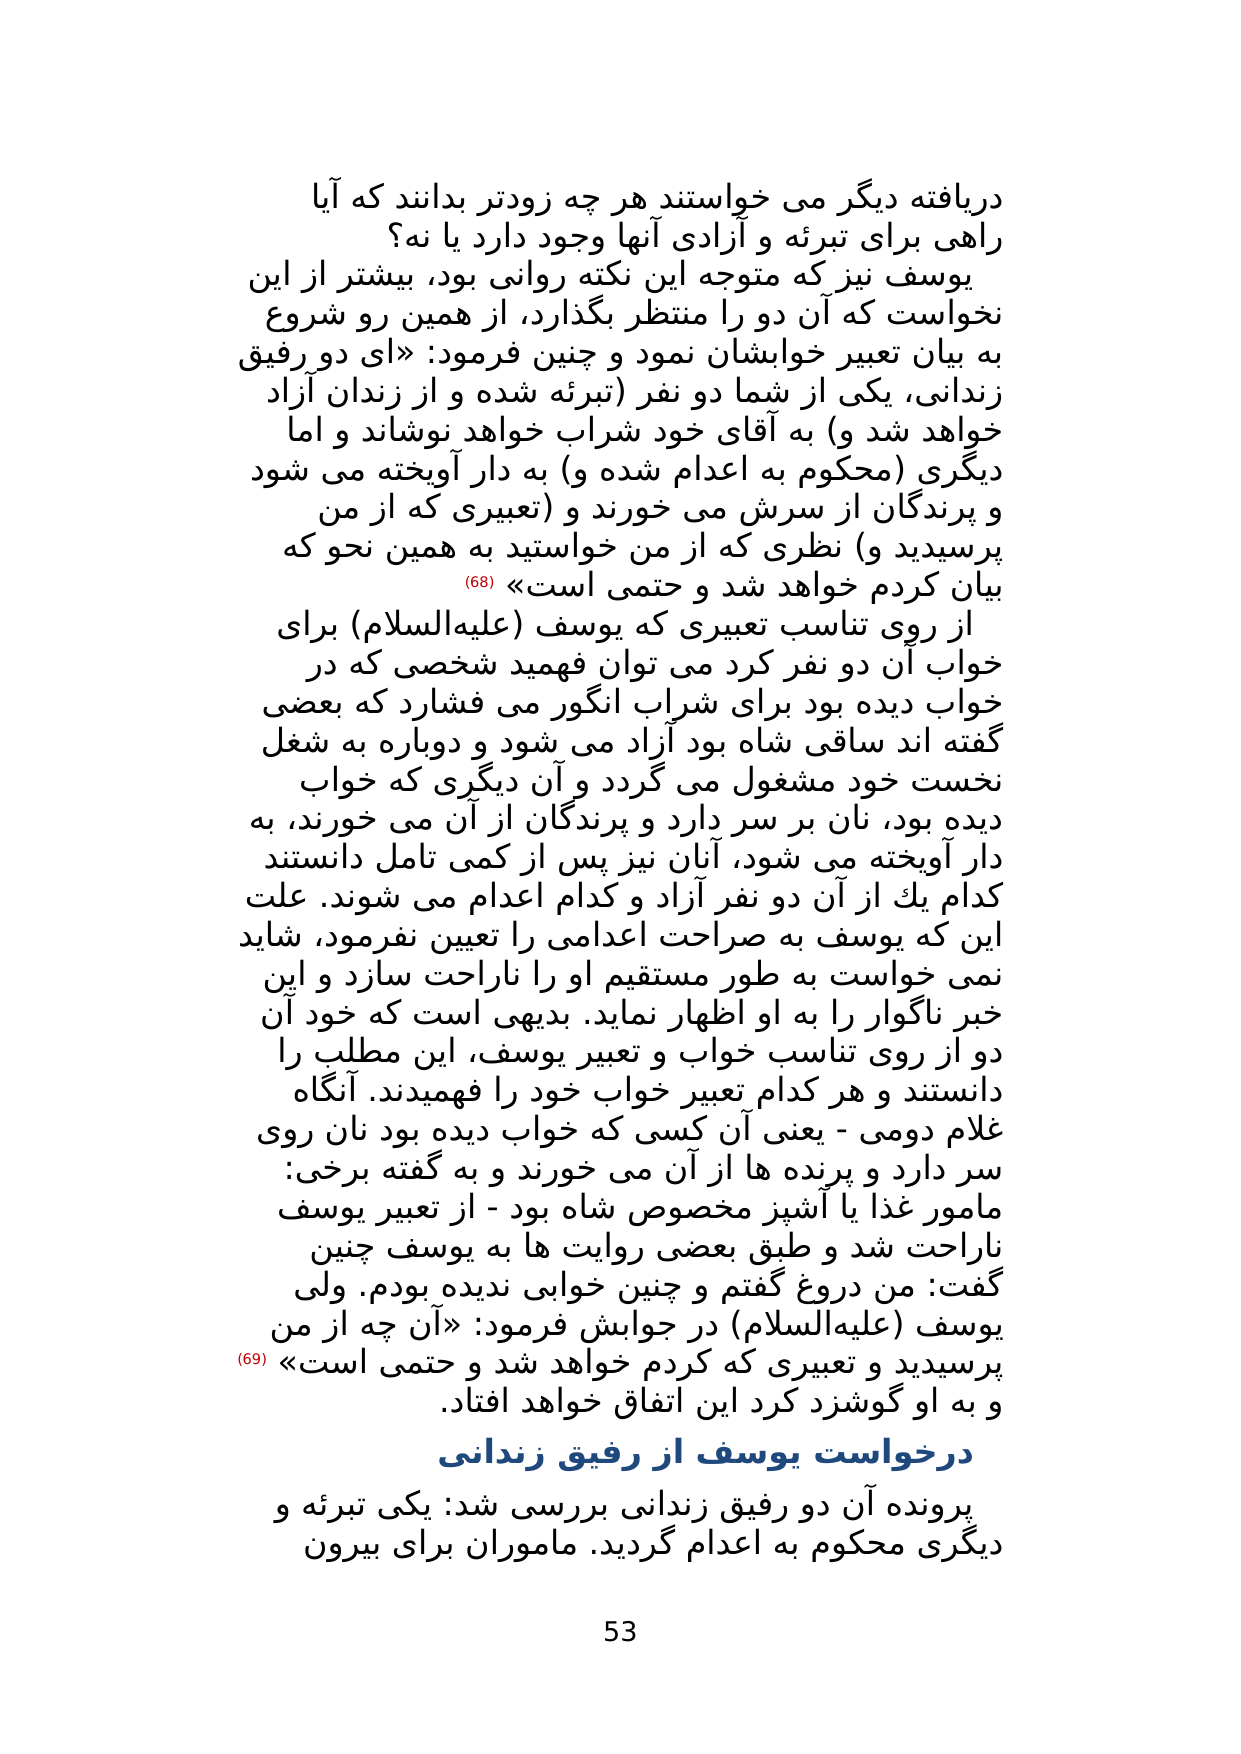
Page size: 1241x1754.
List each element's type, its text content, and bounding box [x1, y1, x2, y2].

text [236, 177, 1004, 255]
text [236, 1484, 1004, 1562]
text از روى تناسب تعبيرى كه يوسف (عليه‌السلام) براى خواب آن دو نفر كرد مى توان فهميد شخصى كه در خواب ديده بود براى شراب انگور مى فشارد كه بعضى گفته اند ساقى شاه بود آزاد مى شود و دوباره به شغل نخست خود مشغول مى گردد و آن ديگرى كه خواب ديده بود، نان بر سر دارد و پرندگان از آن مى خورند، به دار آويخته مى شود، آنان نيز پس از كمى تامل دانستند كدام يك از آن دو نفر آزاد و كدام اعدام مى شوند. علت اين كه يوسف به صراحت اعدامى را تعيين نفرمود، شايد نمى خواست به طور مستقيم او را ناراحت سازد و اين خبر ناگوار را به او اظهار نمايد. بديهى است كه خود آن دو از روى تناسب خواب و تعبير يوسف، اين مطلب را دانستند و هر كدام تعبير خواب خود را فهميدند. آنگاه غلام دومى - يعنى آن كسى كه خواب ديده بود نان روى سر دارد و پرنده ها از آن مى خورند و به گفته برخى: مامور غذا يا آشپز مخصوص شاه بود - از تعبير يوسف ناراحت شد و طبق بعضى روايت ها به يوسف چنين گفت: من دروغ گفتم و چنين خوابى نديده بودم. ولى يوسف (عليه‌السلام) در جوابش فرمود: «آن چه از من پرسيديد و تعبيرى كه كردم خواهد شد و حتمى است» (69) و به او گوشزد كرد اين اتفاق خواهد افتاد. [236, 604, 1004, 1421]
text يوسف نيز كه متوجه اين نكته روانى بود، بيشتر از اين نخواست كه آن دو را منتظر بگذارد، از همين رو شروع به بيان تعبير خوابشان نمود و چنين فرمود: «اى دو رفيق زندانى، يكى از شما دو نفر (تبرئه شده و از زندان آزاد خواهد شد و) به آقاى خود شراب خواهد نوشاند و اما ديگرى (محكوم به اعدام شده و) به دار آويخته مى شود و پرندگان از سرش مى خورند و (تعبيرى كه از من پرسيديد و) نظرى كه از من خواستيد به همين نحو كه بيان كردم خواهد شد و حتمى است» (68) [236, 255, 1004, 604]
subtitle درخواست يوسف از رفيق زندانى [236, 1433, 1004, 1472]
